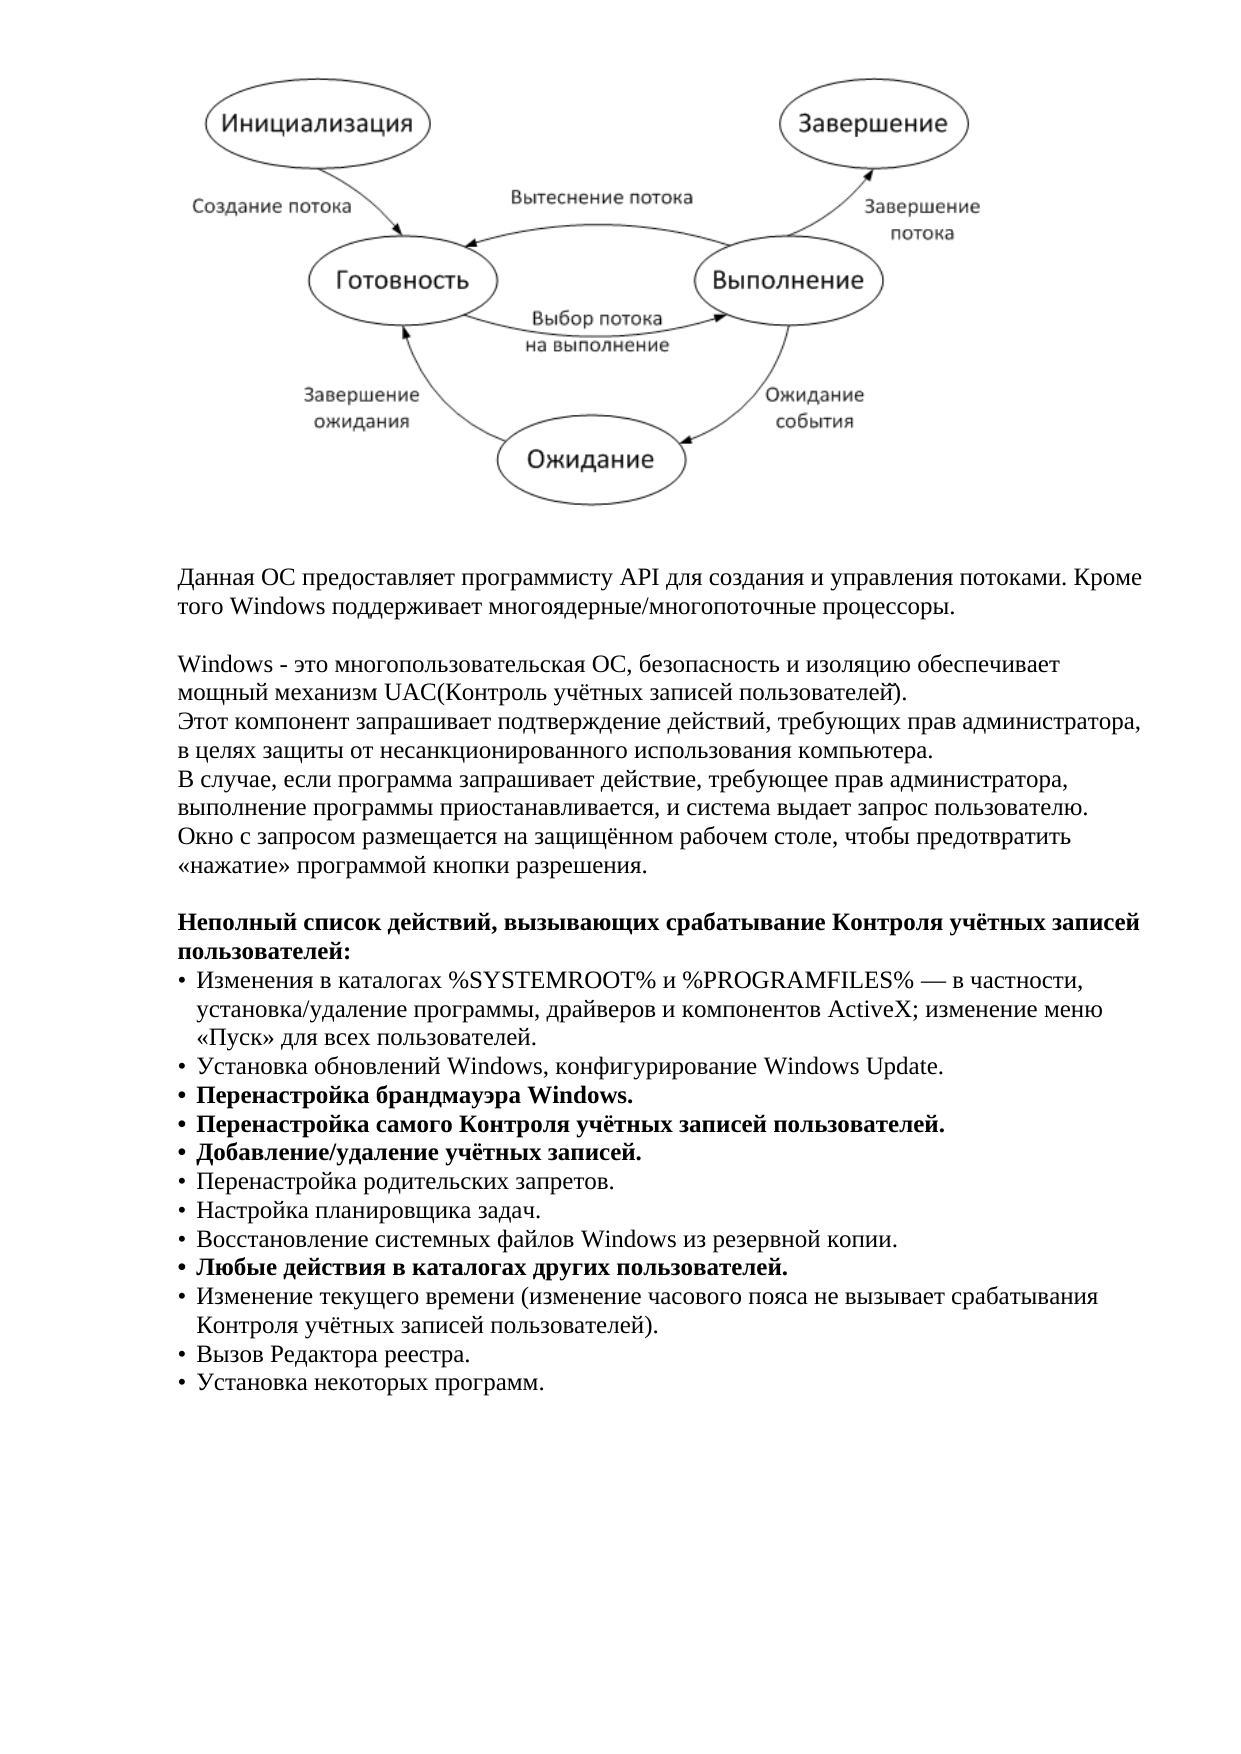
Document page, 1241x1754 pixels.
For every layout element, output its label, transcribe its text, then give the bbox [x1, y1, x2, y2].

picture [176, 76, 1022, 509]
list Добавление/удаление учётных записей. [177, 1137, 1152, 1166]
list Перенастройка брандмауэра Windows. [177, 1080, 1152, 1109]
list Настройка планировщика задач. [177, 1195, 1152, 1224]
text Окно с запросом размещается на защищённом рабочем столе, чтобы предотвратить «нажатие» программой кнопки разрешения. [177, 821, 1152, 879]
list Установка некоторых программ. [177, 1367, 1152, 1396]
list Изменения в каталогах %SYSTEMROOT% и %PROGRAMFILES% — в частности, установка/удаление программы, драйверов и компонентов ActiveX; изменение меню «Пуск» для всех пользователей. [177, 965, 1152, 1051]
text Windows - это многопользовательская ОС, безопасность и изоляцию обеспечивает мощный механизм UAC(Контроль учётных записей пользователей̆). [177, 649, 1152, 706]
list Вызов Редактора реестра. [177, 1339, 1152, 1367]
text Данная ОС предоставляет программисту API для создания и управления потоками. Кроме того Windows поддерживает многоядерные/многопоточные процессоры. [177, 562, 1152, 620]
list Изменение текущего времени (изменение часового пояса не вызывает срабатывания Контроля учётных записей пользователей). [177, 1281, 1152, 1339]
list Любые действия в каталогах других пользователей. [177, 1252, 1152, 1281]
list Восстановление системных файлов Windows из резервной копии. [177, 1224, 1152, 1252]
list Установка обновлений Windows, конфигурирование Windows Update. [177, 1051, 1152, 1080]
list Перенастройка родительских запретов. [177, 1166, 1152, 1195]
text В случае, если программа запрашивает действие, требующее прав администратора, выполнение программы приостанавливается, и система выдает запрос пользователю. [177, 764, 1152, 821]
text Этот компонент запрашивает подтверждение действий, требующих прав администратора, в целях защиты от несанкционированного использования компьютера. [177, 706, 1152, 764]
list Перенастройка самого Контроля учётных записей пользователей. [177, 1109, 1152, 1137]
text Неполный список действий, вызывающих срабатывание Контроля учётных записей пользователей: [177, 907, 1152, 965]
